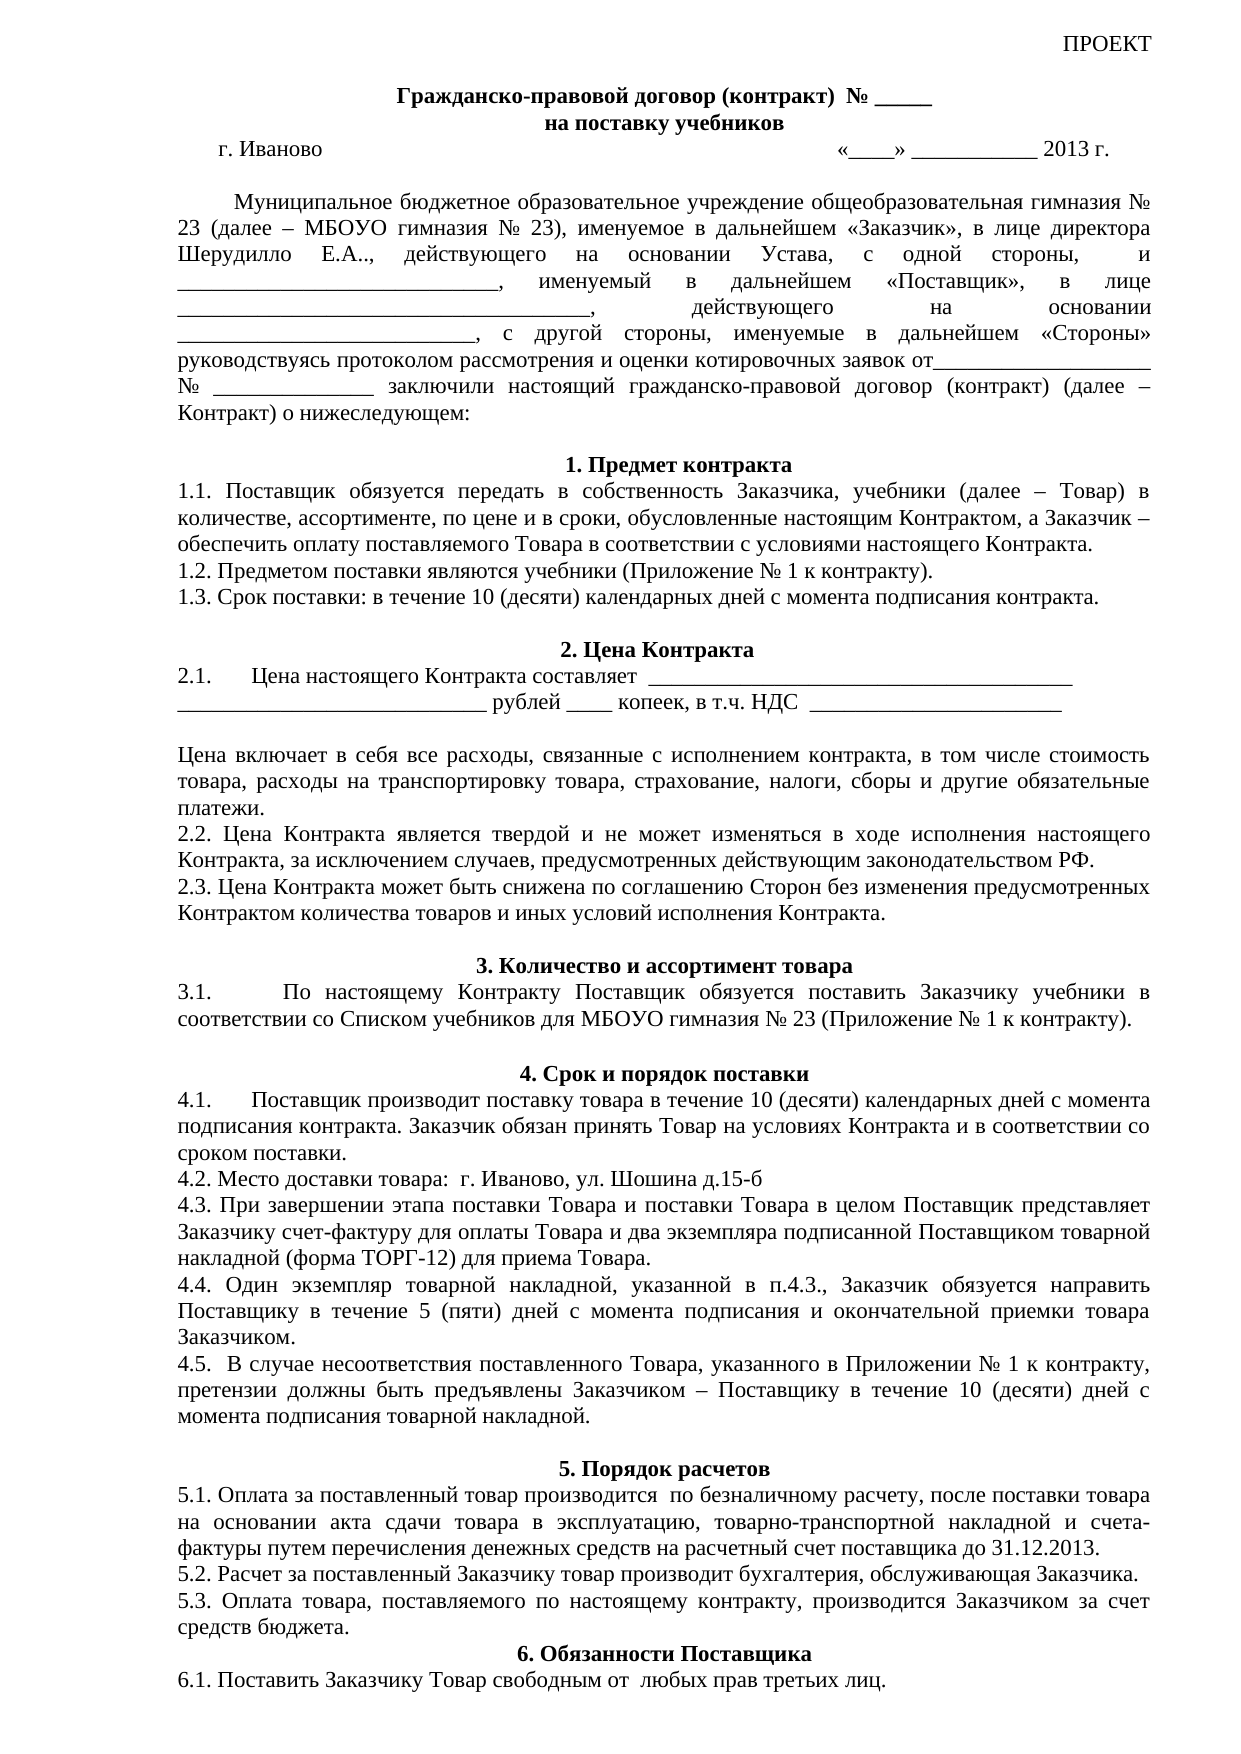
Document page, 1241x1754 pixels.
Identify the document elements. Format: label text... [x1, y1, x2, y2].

text Муниципальное бюджетное образовательное учреждение общеобразовательная гимназия № 23 (далее – МБОУО гимназия № 23), именуемое в дальнейшем «Заказчик», в лице директора Шерудилло Е.А.., действующего на основании Устава, с одной стороны, и ____________________________, именуемый в дальнейшем «Поставщик», в лице ____________________________________, действующего на основании __________________________, с другой стороны, именуемые в дальнейшем «Стороны» руководствуясь протоколом рассмотрения и оценки котировочных заявок от___________________ № ______________ заключили настоящий гражданско-правовой договор (контракт) (далее – Контракт) о нижеследующем: [177, 188, 1152, 425]
text 4.5. В случае несоответствия поставленного Товара, указанного в Приложении № 1 к контракту, претензии должны быть предъявлены Заказчиком – Поставщику в течение 10 (десяти) дней с момента подписания товарной накладной. [177, 1350, 1152, 1429]
text 4.3. При завершении этапа поставки Товара и поставки Товара в целом Поставщик представляет Заказчику счет-фактуру для оплаты Товара и два экземпляра подписанной Поставщиком товарной накладной (форма ТОРГ-12) для приема Товара. [177, 1192, 1152, 1271]
text 5.3. Оплата товара, поставляемого по настоящему контракту, производится Заказчиком за счет средств бюджета. [177, 1587, 1152, 1639]
text 6.1. Поставить Заказчику Товар свободным от любых прав третьих лиц. [177, 1666, 1152, 1692]
text Цена включает в себя все расходы, связанные с исполнением контракта, в том числе стоимость товара, расходы на транспортировку товара, страхование, налоги, сборы и другие обязательные платежи. [177, 741, 1152, 820]
text 5.1. Оплата за поставленный товар производится по безналичному расчету, после поставки товара на основании акта сдачи товара в эксплуатацию, товарно-транспортной накладной и счета-фактуры путем перечисления денежных средств на расчетный счет поставщика до 31.12.2013. [177, 1481, 1152, 1561]
text 2.1. Цена настоящего Контракта составляет _____________________________________ [177, 662, 1152, 688]
text 2.2. Цена Контракта является твердой и не может изменяться в ходе исполнения настоящего Контракта, за исключением случаев, предусмотренных действующим законодательством РФ. [177, 820, 1152, 873]
text Гражданско-правовой договор (контракт) № _____ [177, 82, 1152, 109]
text 2. Цена Контракта [177, 636, 1152, 662]
text 6. Обязанности Поставщика [177, 1639, 1152, 1666]
text 4. Срок и порядок поставки [177, 1060, 1152, 1086]
text 1.2. Предметом поставки являются учебники (Приложение № 1 к контракту). [177, 557, 1152, 583]
text 3.1. По настоящему Контракту Поставщик обязуется поставить Заказчику учебники в соответствии со Списком учебников для МБОУО гимназия № 23 (Приложение № 1 к контракту). [177, 978, 1152, 1031]
text ___________________________ рублей ____ копеек, в т.ч. НДС ______________________ [177, 688, 1152, 715]
text г. Иваново «____» ___________ 2013 г. [177, 135, 1152, 161]
text 1.3. Срок поставки: в течение 10 (десяти) календарных дней с момента подписания контракта. [177, 583, 1152, 609]
text 1. Предмет контракта [325, 451, 1152, 478]
text 1.1. Поставщик обязуется передать в собственность Заказчика, учебники (далее – Товар) в количестве, ассортименте, по цене и в сроки, обусловленные настоящим Контрактом, а Заказчик – обеспечить оплату поставляемого Товара в соответствии с условиями настоящего Контракта. [177, 478, 1152, 557]
text 3. Количество и ассортимент товара [177, 952, 1152, 978]
text ПРОЕКТ [177, 29, 1152, 56]
text 4.4. Один экземпляр товарной накладной, указанной в п.4.3., Заказчик обязуется направить Поставщику в течение 5 (пяти) дней с момента подписания и окончательной приемки товара Заказчиком. [177, 1271, 1152, 1350]
text 5. Порядок расчетов [177, 1455, 1152, 1481]
text 5.2. Расчет за поставленный Заказчику товар производит бухгалтерия, обслуживающая Заказчика. [177, 1561, 1152, 1587]
text 4.2. Место доставки товара: г. Иваново, ул. Шошина д.15-б [177, 1165, 1152, 1192]
text 4.1. Поставщик производит поставку товара в течение 10 (десяти) календарных дней с момента подписания контракта. Заказчик обязан принять Товар на условиях Контракта и в соответствии со сроком поставки. [177, 1086, 1152, 1165]
text на поставку учебников [177, 109, 1152, 135]
text 2.3. Цена Контракта может быть снижена по соглашению Сторон без изменения предусмотренных Контрактом количества товаров и иных условий исполнения Контракта. [177, 873, 1152, 926]
